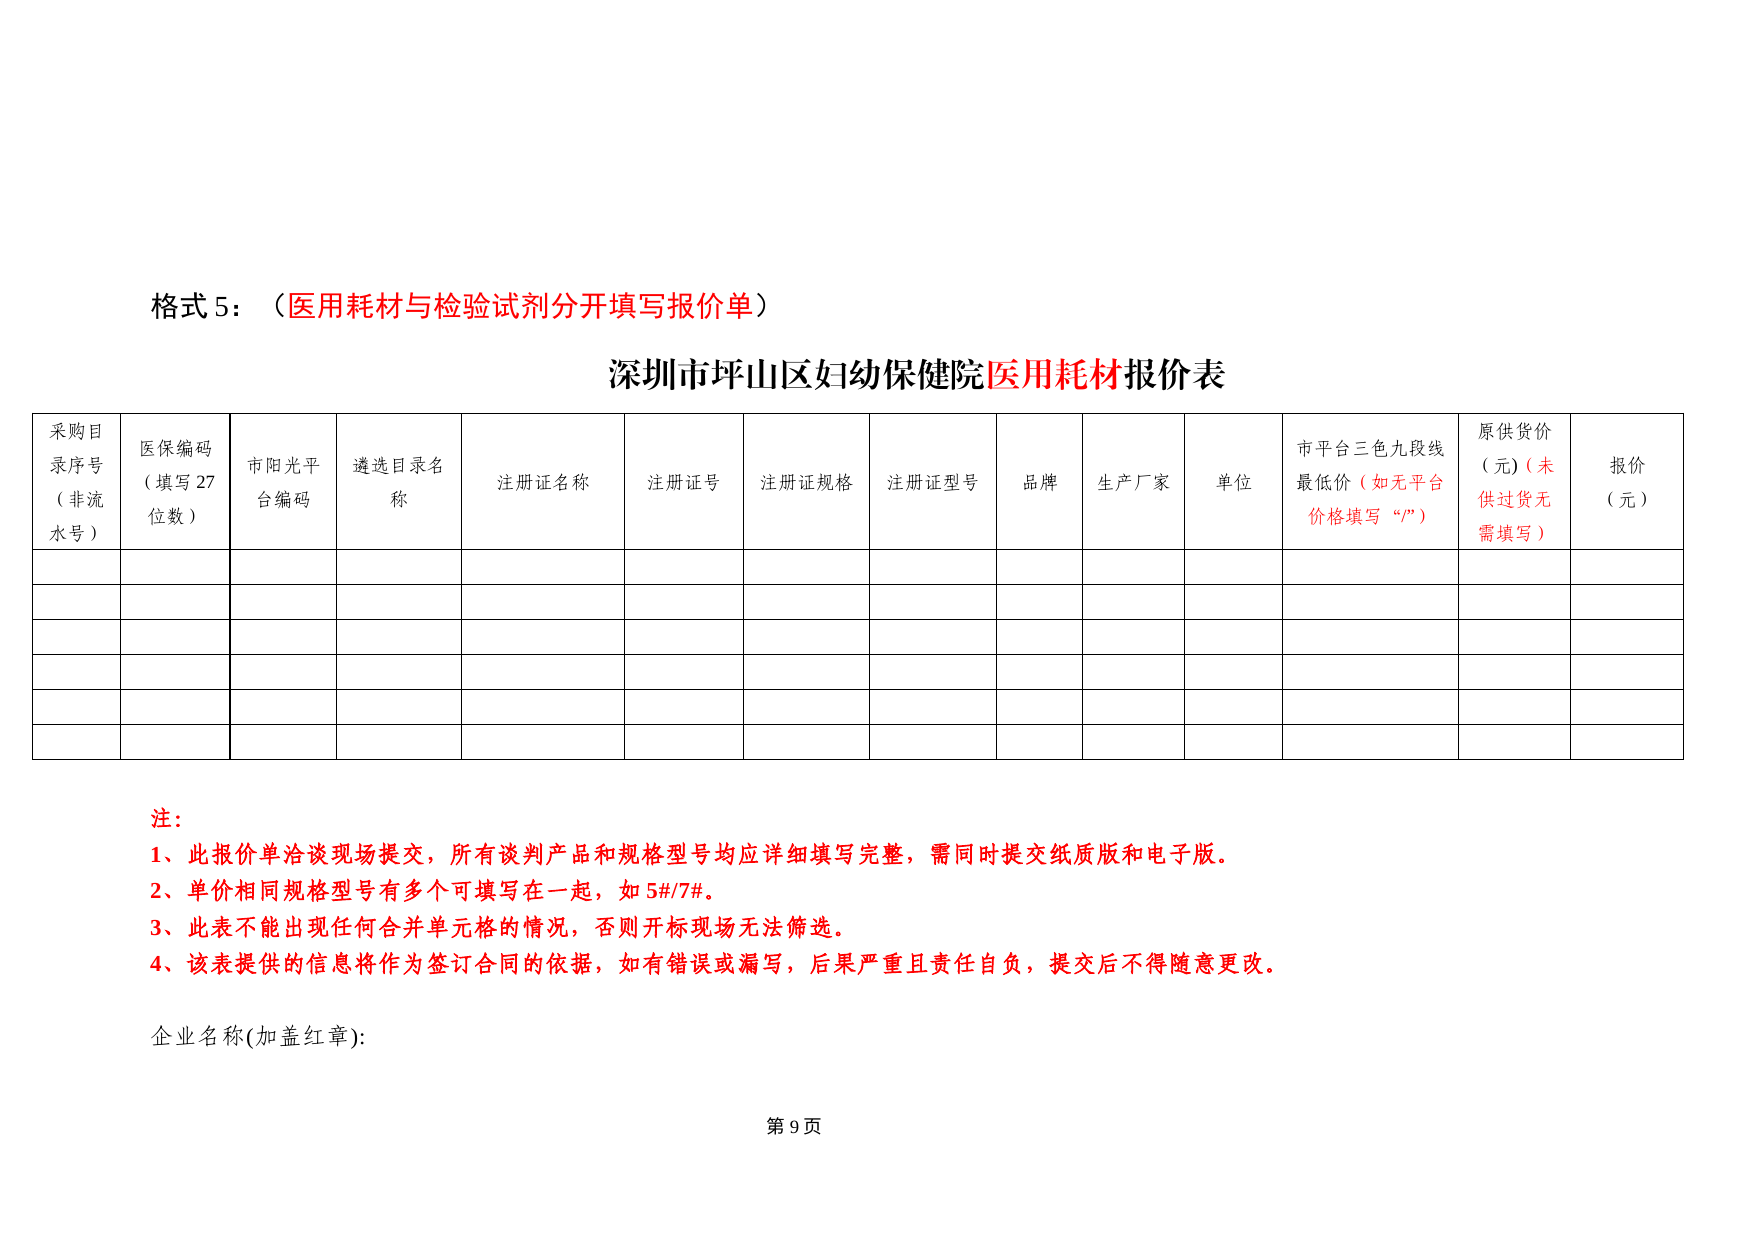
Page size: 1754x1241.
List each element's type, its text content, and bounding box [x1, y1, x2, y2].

table_cell [997, 620, 1082, 654]
table_cell [744, 585, 869, 619]
table_cell [1083, 655, 1184, 689]
table_cell [625, 655, 743, 689]
table_cell [625, 585, 743, 619]
table_cell [121, 550, 229, 584]
table_header 市平台三色九段线最低价（如无平台价格填写“/”） [1283, 414, 1458, 549]
table_cell [33, 550, 120, 584]
table_cell [1459, 550, 1570, 584]
table_cell [231, 655, 336, 689]
table_cell [1571, 655, 1683, 689]
table_cell [231, 585, 336, 619]
table_cell [231, 620, 336, 654]
table_cell [462, 655, 624, 689]
table_cell [1459, 725, 1570, 759]
table_cell [33, 725, 120, 759]
table_cell [231, 690, 336, 724]
table_header 医保编码（填写27位数） [121, 414, 229, 549]
table_cell [870, 620, 996, 654]
table_cell [462, 550, 624, 584]
table_cell [1283, 585, 1458, 619]
table_cell [1185, 655, 1282, 689]
table_cell [1185, 550, 1282, 584]
table_cell [744, 550, 869, 584]
table_cell [337, 725, 461, 759]
table_cell [1459, 690, 1570, 724]
table_cell [462, 585, 624, 619]
table_cell [625, 725, 743, 759]
table_cell [1083, 550, 1184, 584]
table_cell [1185, 585, 1282, 619]
table_header 报价（元） [1571, 414, 1683, 549]
table_cell [1459, 620, 1570, 654]
table_cell [1283, 550, 1458, 584]
table_cell [1571, 725, 1683, 759]
text 1、此报价单洽谈现场提交，所有谈判产品和规格型号均应详细填写完整，需同时提交纸质版和电子版。 [150, 836, 1683, 870]
table_cell [744, 620, 869, 654]
table_cell [462, 690, 624, 724]
table_cell [1571, 690, 1683, 724]
table_cell [997, 725, 1082, 759]
list 单价相同规格型号有多个可填写在一起，如5#/7#。 [150, 873, 1683, 907]
table_cell [121, 690, 229, 724]
table_cell [121, 725, 229, 759]
table_cell [121, 620, 229, 654]
table_cell [997, 655, 1082, 689]
table_cell [33, 585, 120, 619]
table_cell [997, 550, 1082, 584]
text 3、此表不能出现任何合并单元格的情况，否则开标现场无法筛选。 [150, 909, 1683, 943]
table_cell [744, 725, 869, 759]
table_cell [231, 725, 336, 759]
table_cell [1283, 620, 1458, 654]
table_header 采购目录序号（非流水号） [33, 414, 120, 549]
table_cell [1083, 585, 1184, 619]
table_cell [625, 620, 743, 654]
table_cell [870, 655, 996, 689]
table_cell [337, 655, 461, 689]
table_cell [337, 550, 461, 584]
table_cell [337, 585, 461, 619]
table_cell [870, 585, 996, 619]
table_cell [625, 690, 743, 724]
table_cell [744, 690, 869, 724]
table_header 注册证规格 [744, 414, 869, 549]
table_header 原供货价（元)（未供过货无需填写） [1459, 414, 1570, 549]
table_header 生产厂家 [1083, 414, 1184, 549]
table_cell [1459, 585, 1570, 619]
table_cell [625, 550, 743, 584]
table_cell [870, 690, 996, 724]
table_cell [870, 550, 996, 584]
table_cell [121, 655, 229, 689]
table_header 品牌 [997, 414, 1082, 549]
table_cell [997, 585, 1082, 619]
table_cell [1571, 585, 1683, 619]
table_cell [997, 690, 1082, 724]
table_cell [1571, 620, 1683, 654]
text 深圳市坪山区妇幼保健院医用耗材报价表 [150, 342, 1683, 410]
table_cell [1283, 725, 1458, 759]
table_cell [744, 655, 869, 689]
text 注： [150, 799, 1683, 833]
table_cell [33, 655, 120, 689]
table_cell [121, 585, 229, 619]
table_cell [337, 620, 461, 654]
table_cell [33, 620, 120, 654]
table_cell [1283, 690, 1458, 724]
table_cell [462, 725, 624, 759]
table_cell [1185, 620, 1282, 654]
table_cell [1083, 725, 1184, 759]
table_header 市阳光平台编码 [231, 414, 336, 549]
table_header 单位 [1185, 414, 1282, 549]
table_header 遴选目录名称 [337, 414, 461, 549]
table_cell [462, 620, 624, 654]
table_cell [1083, 690, 1184, 724]
text 格式5：（医用耗材与检验试剂分开填写报价单） [150, 271, 1683, 339]
text 企业名称(加盖红章): [150, 1019, 1683, 1053]
table_cell [1283, 655, 1458, 689]
table_cell [1571, 550, 1683, 584]
table_cell [1083, 620, 1184, 654]
table_cell [1459, 655, 1570, 689]
table_cell [870, 725, 996, 759]
table_cell [337, 690, 461, 724]
table_header 注册证名称 [462, 414, 624, 549]
table_cell [1185, 690, 1282, 724]
text 4、该表提供的信息将作为签订合同的依据，如有错误或漏写，后果严重且责任自负，提交后不得随意更改。 [150, 946, 1683, 980]
table_cell [231, 550, 336, 584]
table_cell [33, 690, 120, 724]
table_header 注册证号 [625, 414, 743, 549]
table_cell [1185, 725, 1282, 759]
table_header 注册证型号 [870, 414, 996, 549]
